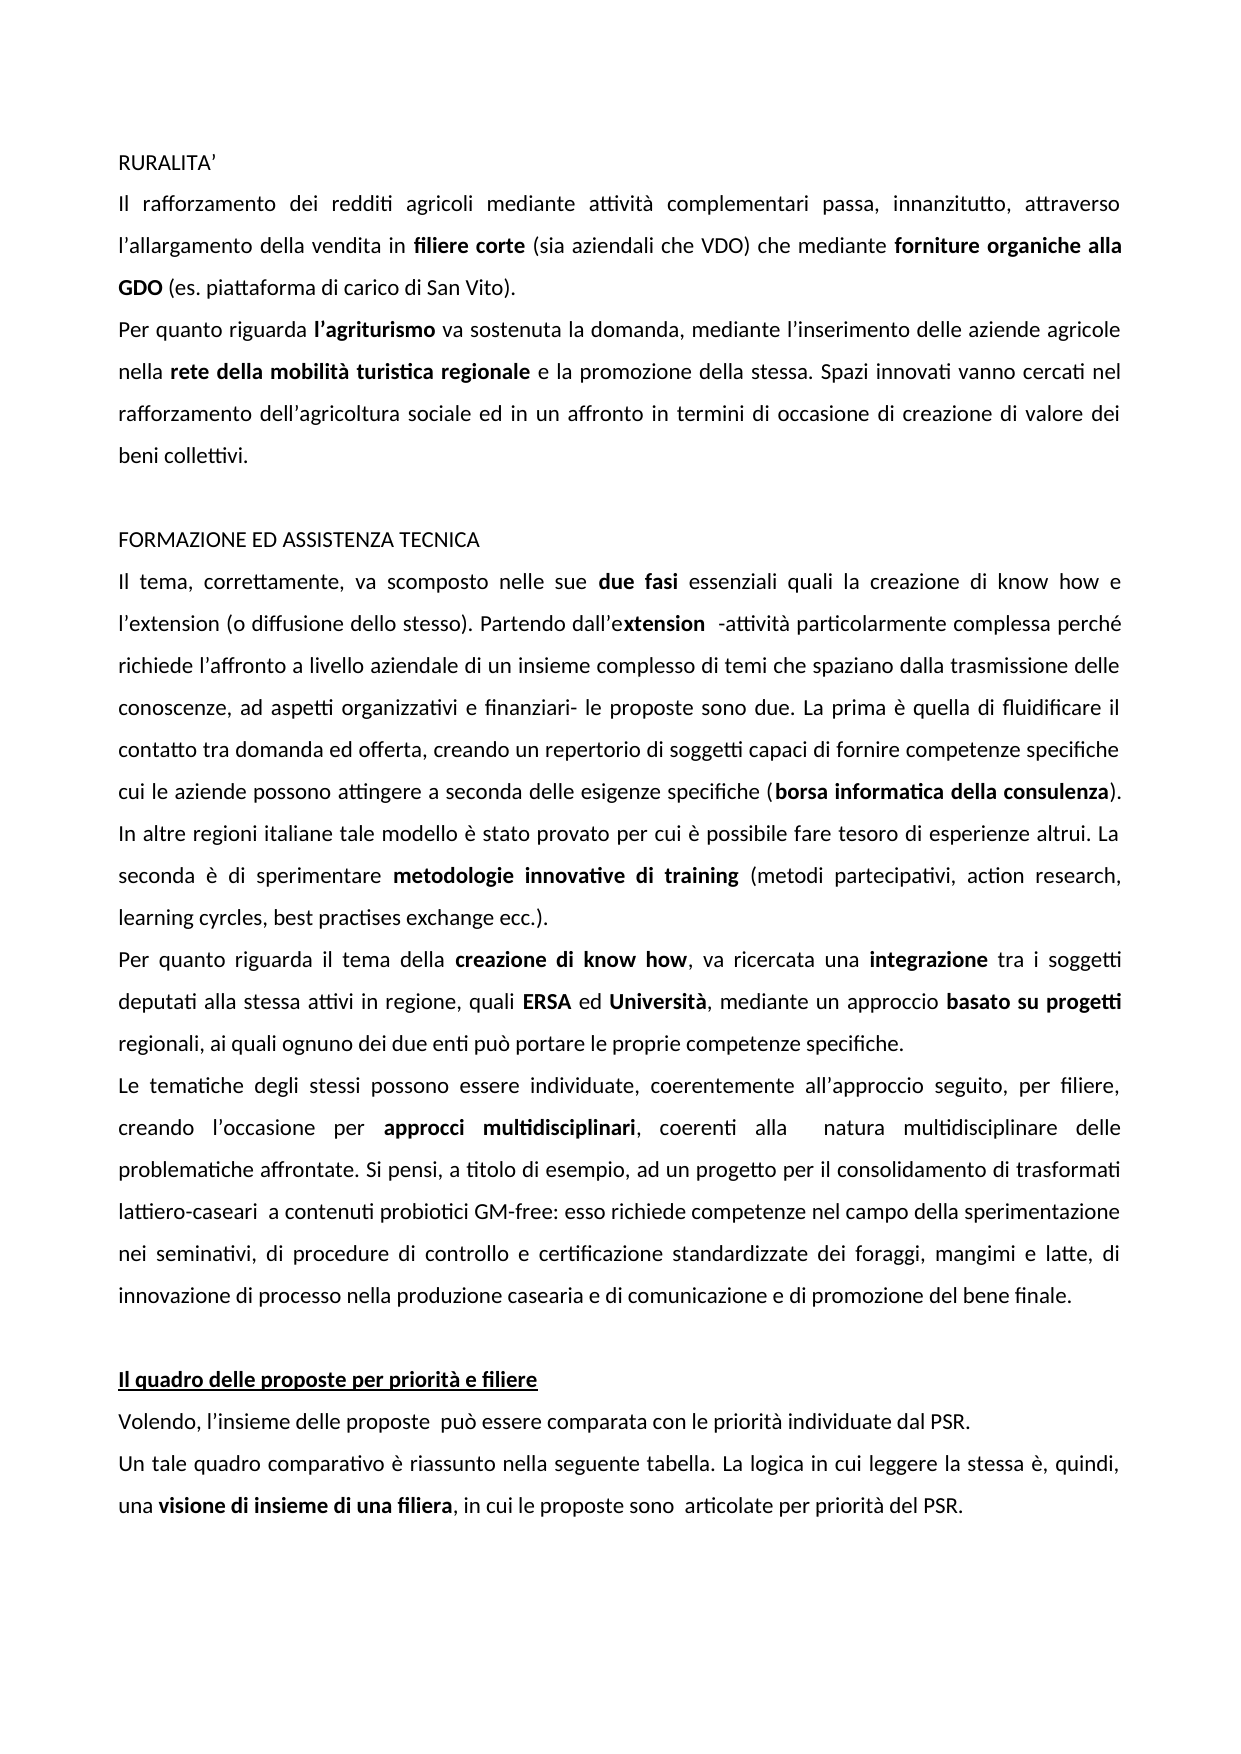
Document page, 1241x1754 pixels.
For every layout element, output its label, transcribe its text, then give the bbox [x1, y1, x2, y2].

text Il quadro delle proposte per priorità e filiere [118, 1365, 1122, 1393]
text Volendo, l’insieme delle proposte può essere comparata con le priorità individuate dal PSR. [118, 1407, 1122, 1435]
text Il rafforzamento dei redditi agricoli mediante attività complementari passa, innanzitutto, attraverso l’allargamento della vendita in filiere corte (sia aziendali che VDO) che mediante forniture organiche alla GDO (es. piattaforma di carico di San Vito). [118, 189, 1122, 302]
text Per quanto riguarda il tema della creazione di know how, va ricercata una integrazione tra i soggetti deputati alla stessa attivi in regione, quali ERSA ed Università, mediante un approccio basato su progetti regionali, ai quali ognuno dei due enti può portare le proprie competenze specifiche. [118, 945, 1122, 1057]
text FORMAZIONE ED ASSISTENZA TECNICA [118, 525, 1122, 553]
text Il tema, correttamente, va scomposto nelle sue due fasi essenziali quali la creazione di know how e l’extension (o diffusione dello stesso). Partendo dall’extension -attività particolarmente complessa perché richiede l’affronto a livello aziendale di un insieme complesso di temi che spaziano dalla trasmissione delle conoscenze, ad aspetti organizzativi e finanziari- le proposte sono due. La prima è quella di fluidificare il contatto tra domanda ed offerta, creando un repertorio di soggetti capaci di fornire competenze specifiche cui le aziende possono attingere a seconda delle esigenze specifiche (borsa informatica della consulenza). In altre regioni italiane tale modello è stato provato per cui è possibile fare tesoro di esperienze altrui. La seconda è di sperimentare metodologie innovative di training (metodi partecipativi, action research, learning cyrcles, best practises exchange ecc.). [118, 567, 1122, 931]
text Un tale quadro comparativo è riassunto nella seguente tabella. La logica in cui leggere la stessa è, quindi, una visione di insieme di una filiera, in cui le proposte sono articolate per priorità del PSR. [118, 1449, 1122, 1519]
text RURALITA’ [118, 148, 1122, 176]
text Per quanto riguarda l’agriturismo va sostenuta la domanda, mediante l’inserimento delle aziende agricole nella rete della mobilità turistica regionale e la promozione della stessa. Spazi innovati vanno cercati nel rafforzamento dell’agricoltura sociale ed in un affronto in termini di occasione di creazione di valore dei beni collettivi. [118, 316, 1122, 469]
text Le tematiche degli stessi possono essere individuate, coerentemente all’approccio seguito, per filiere, creando l’occasione per approcci multidisciplinari, coerenti alla natura multidisciplinare delle problematiche affrontate. Si pensi, a titolo di esempio, ad un progetto per il consolidamento di trasformati lattiero-caseari a contenuti probiotici GM-free: esso richiede competenze nel campo della sperimentazione nei seminativi, di procedure di controllo e certificazione standardizzate dei foraggi, mangimi e latte, di innovazione di processo nella produzione casearia e di comunicazione e di promozione del bene finale. [118, 1071, 1122, 1309]
